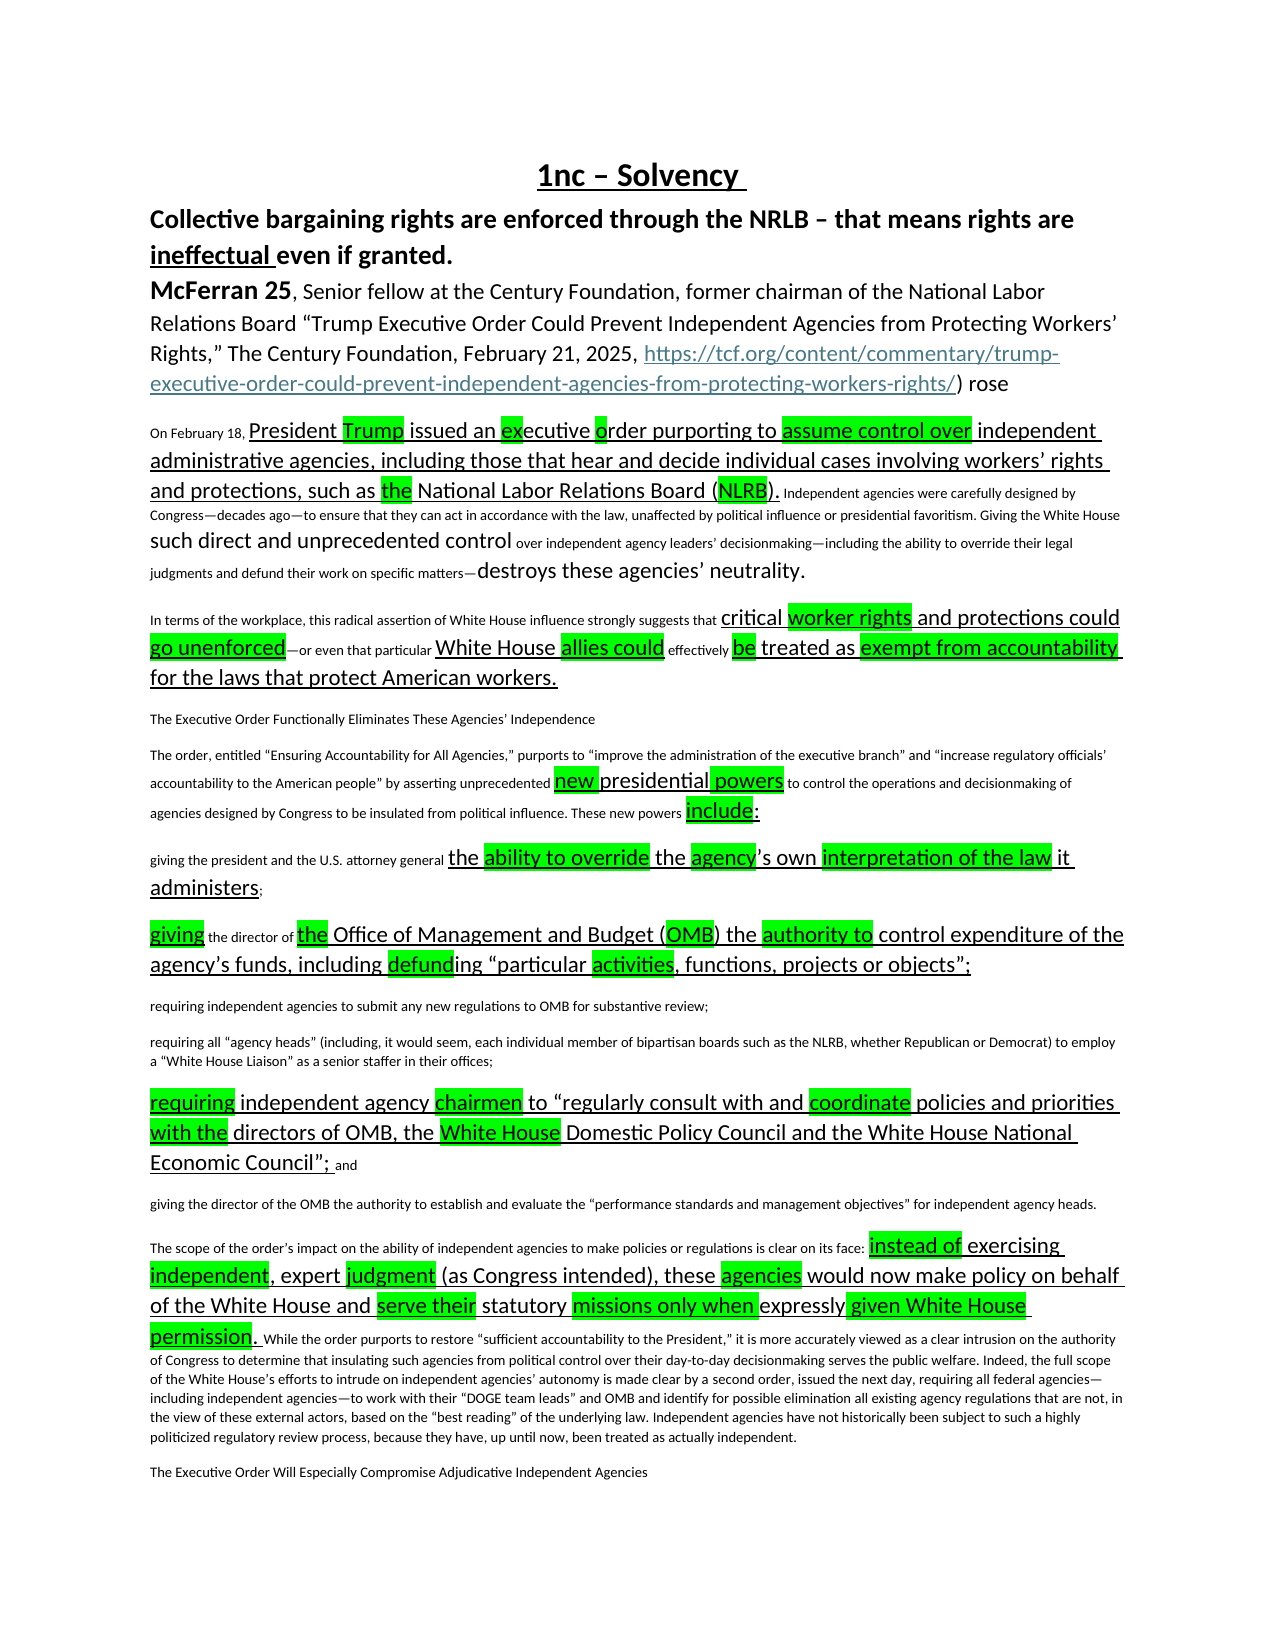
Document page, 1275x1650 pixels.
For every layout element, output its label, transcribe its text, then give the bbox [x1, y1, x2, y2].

text giving the president and the U.S. attorney general the ability to override the agency’s own interpretation of the law it administers; [150, 843, 1125, 901]
text The order, entitled “Ensuring Accountability for All Agencies,” purports to “improve the administration of the executive branch” and “increase regulatory officials’ accountability to the American people” by asserting unprecedented new presidential powers to control the operations and decisionmaking of agencies designed by Congress to be insulated from political influence. These new powers include: [150, 746, 1125, 824]
subtitle Collective bargaining rights are enforced through the NRLB – that means rights are ineffectual even if granted. [150, 202, 1125, 271]
text requiring independent agencies to submit any new regulations to OMB for substantive review; [150, 997, 1125, 1015]
text requiring all “agency heads” (including, it would seem, each individual member of bipartisan boards such as the NLRB, whether Republican or Democrat) to employ a “White House Liaison” as a senior staffer in their offices; [150, 1033, 1125, 1070]
subtitle 1nc – Solvency [150, 154, 1125, 195]
text On February 18, President Trump issued an executive order purporting to assume control over independent administrative agencies, including those that hear and decide individual cases involving workers’ rights and protections, such as the National Labor Relations Board (NLRB). Independent agencies were carefully designed by Congress—decades ago—to ensure that they can act in accordance with the law, unaffected by political influence or presidential favoritism. Giving the White House such direct and unprecedented control over independent agency leaders’ decisionmaking—including the ability to override their legal judgments and defund their work on specific matters—destroys these agencies’ neutrality. [150, 416, 1125, 584]
text In terms of the workplace, this radical assertion of White House influence strongly suggests that critical worker rights and protections could go unenforced—or even that particular White House allies could effectively be treated as exempt from accountability for the laws that protect American workers. [150, 603, 1125, 691]
text requiring independent agency chairmen to “regularly consult with and coordinate policies and priorities with the directors of OMB, the White House Domestic Policy Council and the White House National Economic Council”; and [150, 1088, 1125, 1177]
text The scope of the order’s impact on the ability of independent agencies to make policies or regulations is clear on its face: instead of exercising independent, expert judgment (as Congress intended), these agencies would now make policy on behalf of the White House and serve their statutory missions only when expressly given White House permission. While the order purports to restore “sufficient accountability to the President,” it is more accurately viewed as a clear intrusion on the authority of Congress to determine that insulating such agencies from political control over their day-to-day decisionmaking serves the public welfare. Indeed, the full scope of the White House’s efforts to intrude on independent agencies’ autonomy is made clear by a second order, issued the next day, requiring all federal agencies—including independent agencies—to work with their “DOGE team leads” and OMB and identify for possible elimination all existing agency regulations that are not, in the view of these external actors, based on the “best reading” of the underlying law. Independent agencies have not historically been subject to such a highly politicized regulatory review process, because they have, up until now, been treated as actually independent. [150, 1287, 1125, 1446]
text giving the director of the Office of Management and Budget (OMB) the authority to control expenditure of the agency’s funds, including defunding “particular activities, functions, projects or objects”; [150, 920, 1125, 978]
text McFerran 25, Senior fellow at the Century Foundation, former chairman of the National Labor Relations Board “Trump Executive Order Could Prevent Independent Agencies from Protecting Workers’ Rights,” The Century Foundation, February 21, 2025, https://tcf.org/content/commentary/trump-executive-order-could-prevent-independent-agencies-from-protecting-workers-rights/) rose [150, 273, 1125, 397]
text The Executive Order Functionally Eliminates These Agencies’ Independence [150, 710, 1125, 728]
text The Executive Order Will Especially Compromise Adjudicative Independent Agencies [150, 1464, 1125, 1482]
text giving the director of the OMB the authority to establish and evaluate the “performance standards and management objectives” for independent agency heads. [150, 1195, 1125, 1213]
